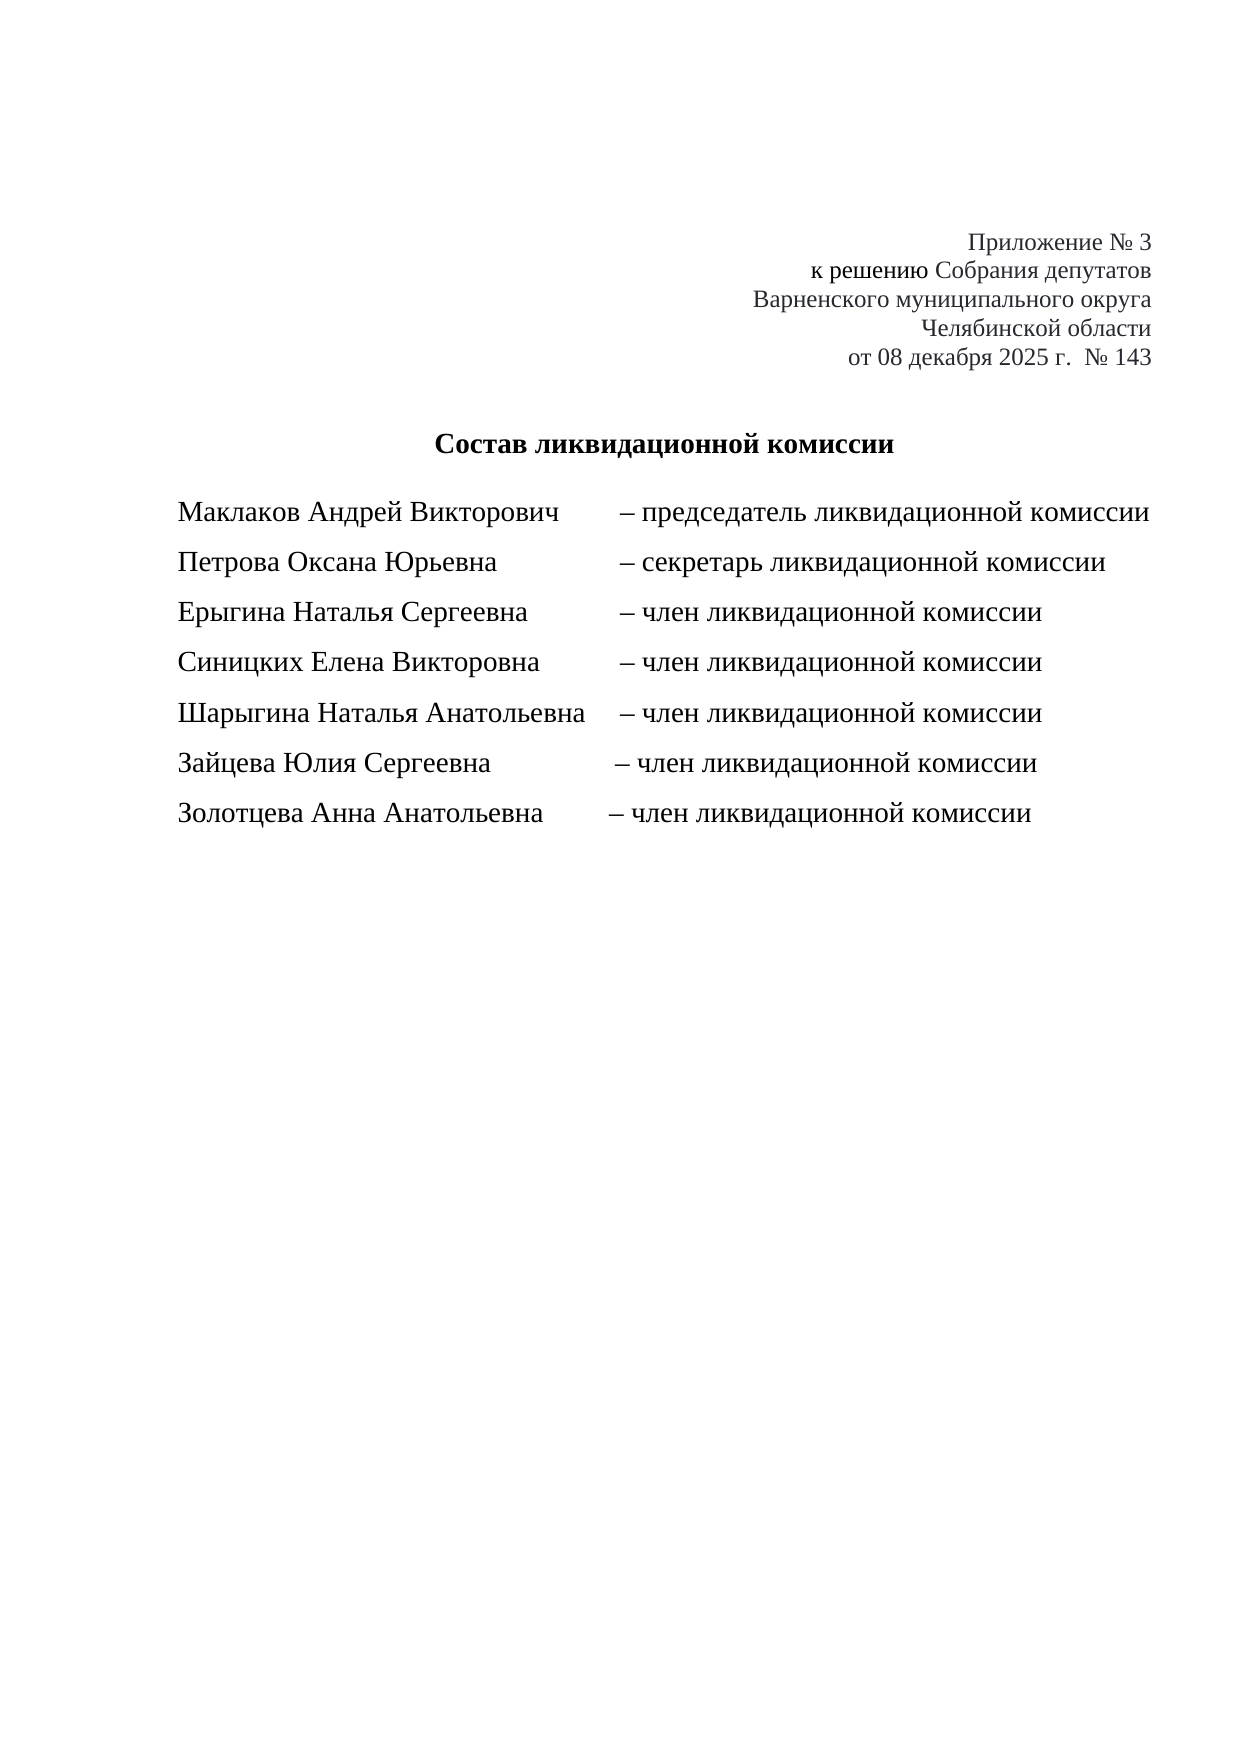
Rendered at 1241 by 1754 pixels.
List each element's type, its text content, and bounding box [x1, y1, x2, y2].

text Зайцева Юлия Сергеевна – член ликвидационной комиссии [177, 745, 1152, 779]
text Петрова Оксана Юрьевна – секретарь ликвидационной комиссии [177, 544, 1152, 577]
text Шарыгина Наталья Анатольевна – член ликвидационной комиссии [177, 695, 1152, 728]
text Состав ликвидационной комиссии [177, 427, 1152, 460]
text Маклаков Андрей Викторович – председатель ликвидационной комиссии [177, 494, 1152, 527]
text Приложение № 3 к решению Собрания депутатов Варненского муниципального округа [177, 227, 1152, 313]
text Челябинской области от 08 декабря 2025 г. № 143 [177, 313, 1152, 371]
text Золотцева Анна Анатольевна – член ликвидационной комиссии [177, 796, 1152, 829]
text Ерыгина Наталья Сергеевна – член ликвидационной комиссии [177, 594, 1152, 628]
text Синицких Елена Викторовна – член ликвидационной комиссии [177, 644, 1152, 678]
